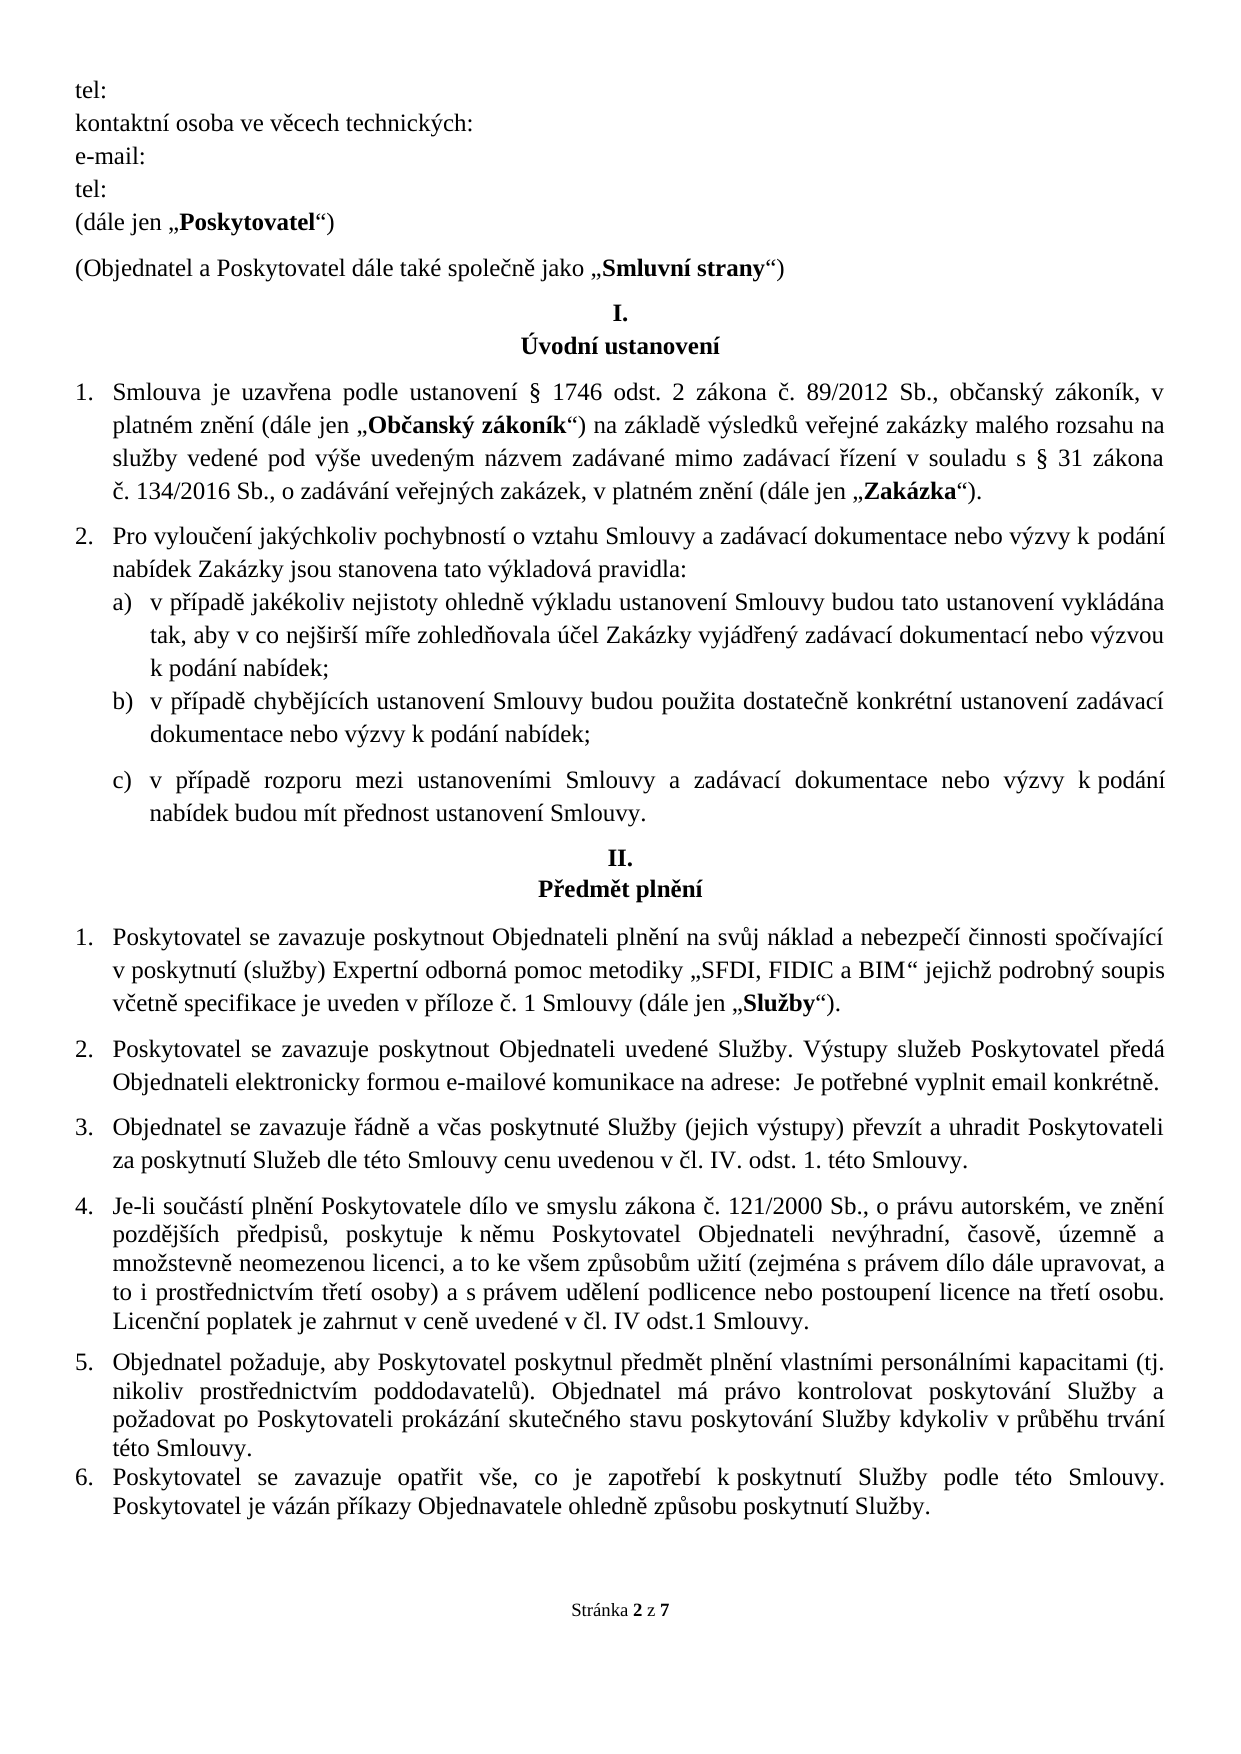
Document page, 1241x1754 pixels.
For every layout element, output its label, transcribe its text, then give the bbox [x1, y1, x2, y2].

text kontaktní osoba ve věcech technických: [75, 108, 1165, 137]
text (Objednatel a Poskytovatel dále také společně jako „Smluvní strany“) [75, 253, 1165, 281]
list v případě rozporu mezi ustanoveními Smlouvy a zadávací dokumentace nebo výzvy k podání nabídek budou mít přednost ustanovení Smlouvy. [112, 765, 1165, 827]
text Předmět plnění [75, 874, 1165, 903]
text (dále jen „Poskytovatel“) [75, 207, 1165, 236]
list Poskytovatel se zavazuje opatřit vše, co je zapotřebí k poskytnutí Služby podle této Smlouvy. Poskytovatel je vázán příkazy Objednavatele ohledně způsobu poskytnutí Služby. [75, 1462, 1165, 1519]
list v případě jakékoliv nejistoty ohledně výkladu ustanovení Smlouvy budou tato ustanovení vykládána tak, aby v co nejširší míře zohledňovala účel Zakázky vyjádřený zadávací dokumentací nebo výzvou k podání nabídek; [112, 587, 1165, 682]
list Smlouva je uzavřena podle ustanovení § 1746 odst. 2 zákona č. 89/2012 Sb., občanský zákoník, v platném znění (dále jen „Občanský zákoník“) na základě výsledků veřejné zakázky malého rozsahu na služby vedené pod výše uvedeným názvem zadávané mimo zadávací řízení v souladu s § 31 zákona č. 134/2016 Sb., o zadávání veřejných zakázek, v platném znění (dále jen „Zakázka“). [75, 377, 1165, 504]
list Poskytovatel se zavazuje poskytnout Objednateli plnění na svůj náklad a nebezpečí činnosti spočívající v poskytnutí (služby) Expertní odborná pomoc metodiky „SFDI, FIDIC a BIM“ jejichž podrobný soupis včetně specifikace je uveden v příloze č. 1 Smlouvy (dále jen „Služby“). [75, 922, 1165, 1017]
list Poskytovatel se zavazuje poskytnout Objednateli uvedené Služby. Výstupy služeb Poskytovatel předá Objednateli elektronicky formou e-mailové komunikace na adrese: Je potřebné vyplnit email konkrétně. [75, 1034, 1165, 1096]
list Pro vyloučení jakýchkoliv pochybností o vztahu Smlouvy a zadávací dokumentace nebo výzvy k podání nabídek Zakázky jsou stanovena tato výkladová pravidla: [75, 521, 1165, 583]
text tel: [75, 174, 1165, 203]
text e-mail: [75, 141, 1165, 170]
list Objednatel požaduje, aby Poskytovatel poskytnul předmět plnění vlastními personálními kapacitami (tj. nikoliv prostřednictvím poddodavatelů). Objednatel má právo kontrolovat poskytování Služby a požadovat po Poskytovateli prokázání skutečného stavu poskytování Služby kdykoliv v průběhu trvání této Smlouvy. [75, 1347, 1165, 1462]
list Objednatel se zavazuje řádně a včas poskytnuté Služby (jejich výstupy) převzít a uhradit Poskytovateli za poskytnutí Služeb dle této Smlouvy cenu uvedenou v čl. IV. odst. 1. této Smlouvy. [75, 1112, 1165, 1174]
text I. [75, 298, 1165, 327]
list v případě chybějících ustanovení Smlouvy budou použita dostatečně konkrétní ustanovení zadávací dokumentace nebo výzvy k podání nabídek; [112, 686, 1165, 748]
text tel: [75, 75, 1165, 104]
text II. [75, 843, 1165, 872]
text Úvodní ustanovení [75, 331, 1165, 360]
list Je-li součástí plnění Poskytovatele dílo ve smyslu zákona č. 121/2000 Sb., o právu autorském, ve znění pozdějších předpisů, poskytuje k němu Poskytovatel Objednateli nevýhradní, časově, územně a množstevně neomezenou licenci, a to ke všem způsobům užití (zejména s právem dílo dále upravovat, a to i prostřednictvím třetí osoby) a s právem udělení podlicence nebo postoupení licence na třetí osobu. Licenční poplatek je zahrnut v ceně uvedené v čl. IV odst.1 Smlouvy. [75, 1191, 1165, 1334]
